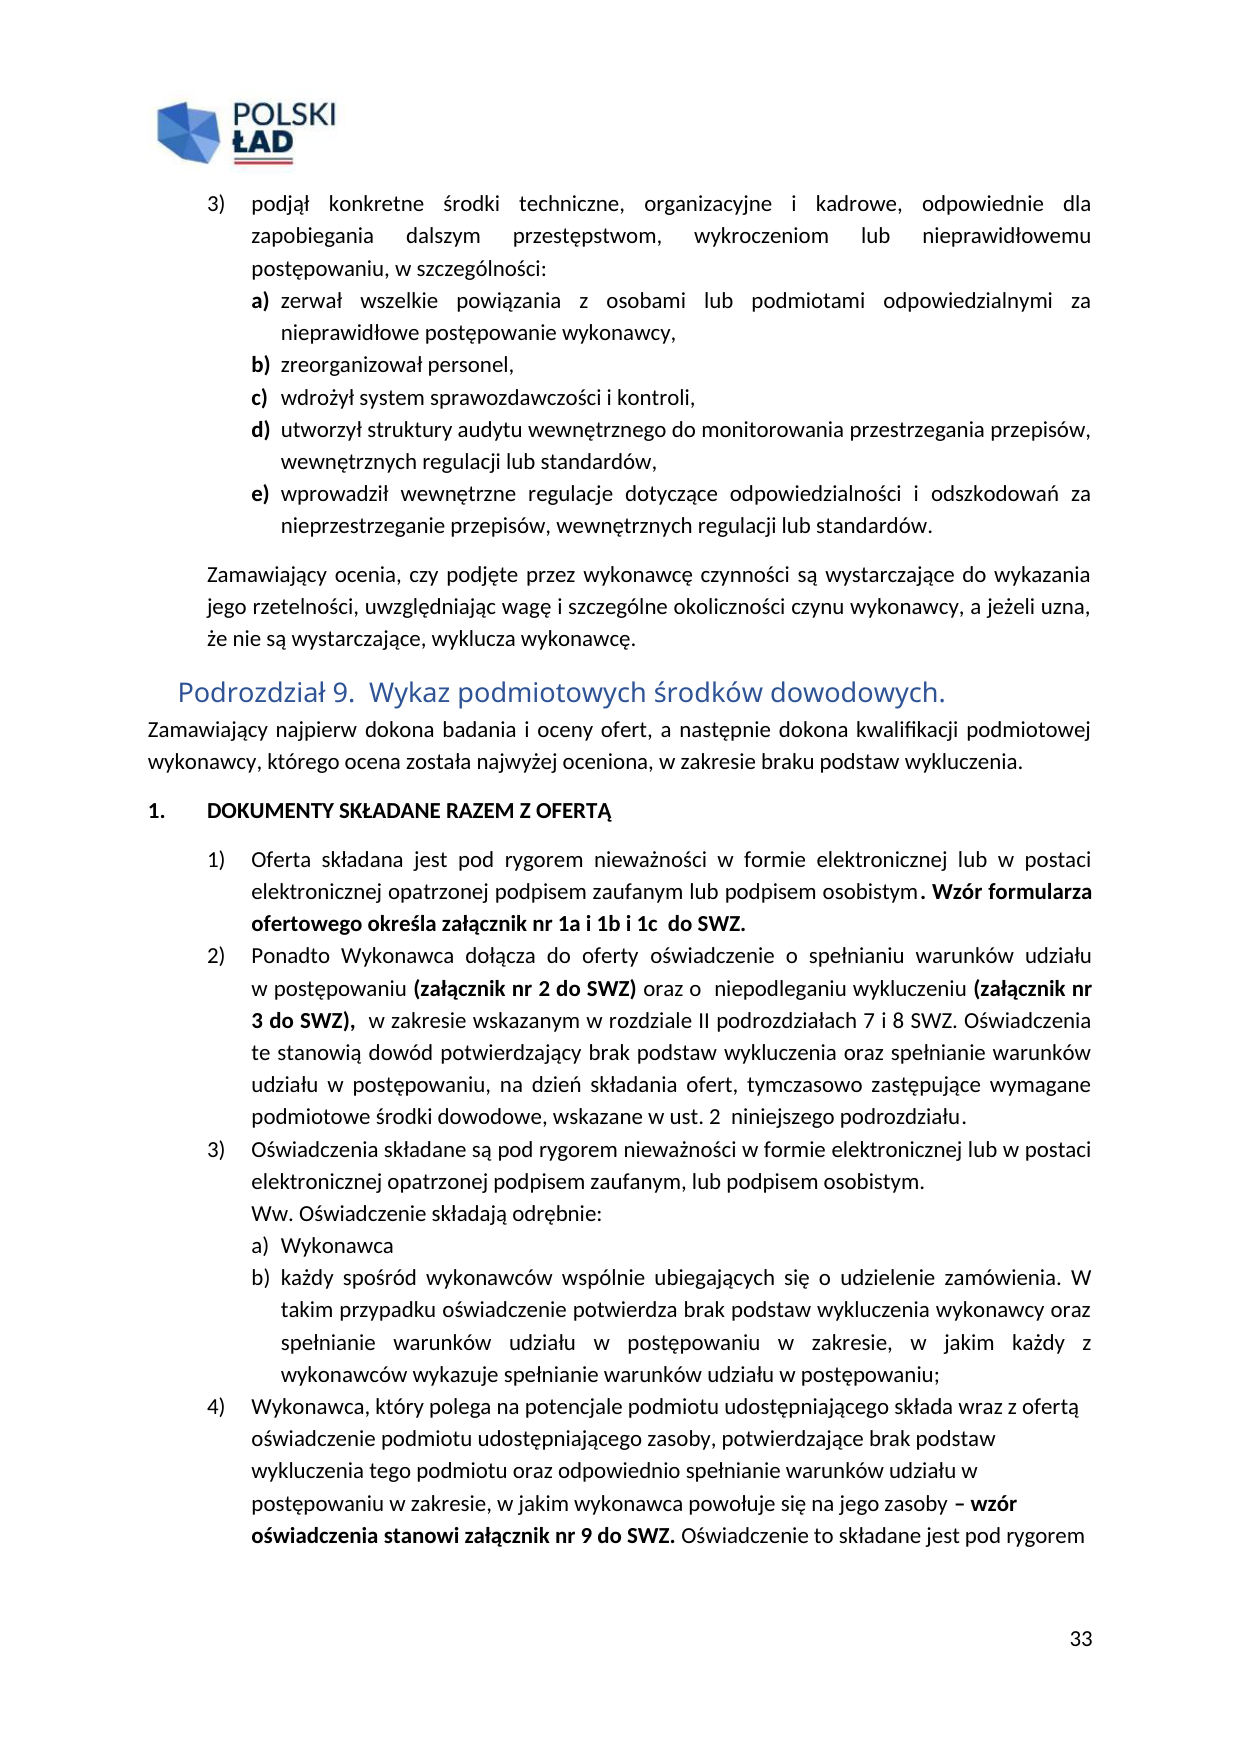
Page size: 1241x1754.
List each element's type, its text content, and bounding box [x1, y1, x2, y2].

text Zamawiający ocenia, czy podjęte przez wykonawcę czynności są wystarczające do wykazania jego rzetelności, uwzględniając wagę i szczególne okoliczności czynu wykonawcy, a jeżeli uzna, że nie są wystarczające, wyklucza wykonawcę. [207, 560, 1092, 653]
subtitle Wykaz podmiotowych środków dowodowych. [177, 673, 1092, 710]
list zerwał wszelkie powiązania z osobami lub podmiotami odpowiedzialnymi za nieprawidłowe postępowanie wykonawcy, [251, 286, 1092, 346]
list wdrożył system sprawozdawczości i kontroli, [251, 383, 1092, 411]
list DOKUMENTY SKŁADANE RAZEM Z OFERTĄ [148, 796, 1092, 824]
list Wykonawca [251, 1231, 1092, 1259]
text Zamawiający najpierw dokona badania i oceny ofert, a następnie dokona kwalifikacji podmiotowej wykonawcy, którego ocena została najwyżej oceniona, w zakresie braku podstaw wykluczenia. [148, 715, 1092, 775]
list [207, 1392, 1092, 1549]
list podjął konkretne środki techniczne, organizacyjne i kadrowe, odpowiednie dla zapobiegania dalszym przestępstwom, wykroczeniom lub nieprawidłowemu postępowaniu, w szczególności: [207, 189, 1092, 282]
list Ponadto Wykonawca dołącza do oferty oświadczenie o spełnianiu warunków udziału w postępowaniu (załącznik nr 2 do SWZ) oraz o niepodleganiu wykluczeniu (załącznik nr 3 do SWZ), w zakresie wskazanym w rozdziale II podrozdziałach 7 i 8 SWZ. Oświadczenia te stanowią dowód potwierdzający brak podstaw wykluczenia oraz spełnianie warunków udziału w postępowaniu, na dzień składania ofert, tymczasowo zastępujące wymagane podmiotowe środki dowodowe, wskazane w ust. 2 niniejszego podrozdziału. [207, 942, 1092, 1131]
text Ww. Oświadczenie składają odrębnie: [251, 1199, 1092, 1227]
list każdy spośród wykonawców wspólnie ubiegających się o udzielenie zamówienia. W takim przypadku oświadczenie potwierdza brak podstaw wykluczenia wykonawcy oraz spełnianie warunków udziału w postępowaniu w zakresie, w jakim każdy z wykonawców wykazuje spełnianie warunków udziału w postępowaniu; [251, 1263, 1092, 1388]
list zreorganizował personel, [251, 350, 1092, 378]
list utworzył struktury audytu wewnętrznego do monitorowania przestrzegania przepisów, wewnętrznych regulacji lub standardów, [251, 415, 1092, 475]
list Oferta składana jest pod rygorem nieważności w formie elektronicznej lub w postaci elektronicznej opatrzonej podpisem zaufanym lub podpisem osobistym. Wzór formularza ofertowego określa załącznik nr 1a i 1b i 1c do SWZ. [207, 845, 1092, 937]
list wprowadził wewnętrzne regulacje dotyczące odpowiedzialności i odszkodowań za nieprzestrzeganie przepisów, wewnętrznych regulacji lub standardów. [251, 479, 1092, 539]
list Oświadczenia składane są pod rygorem nieważności w formie elektronicznej lub w postaci elektronicznej opatrzonej podpisem zaufanym, lub podpisem osobistym. [207, 1135, 1092, 1195]
